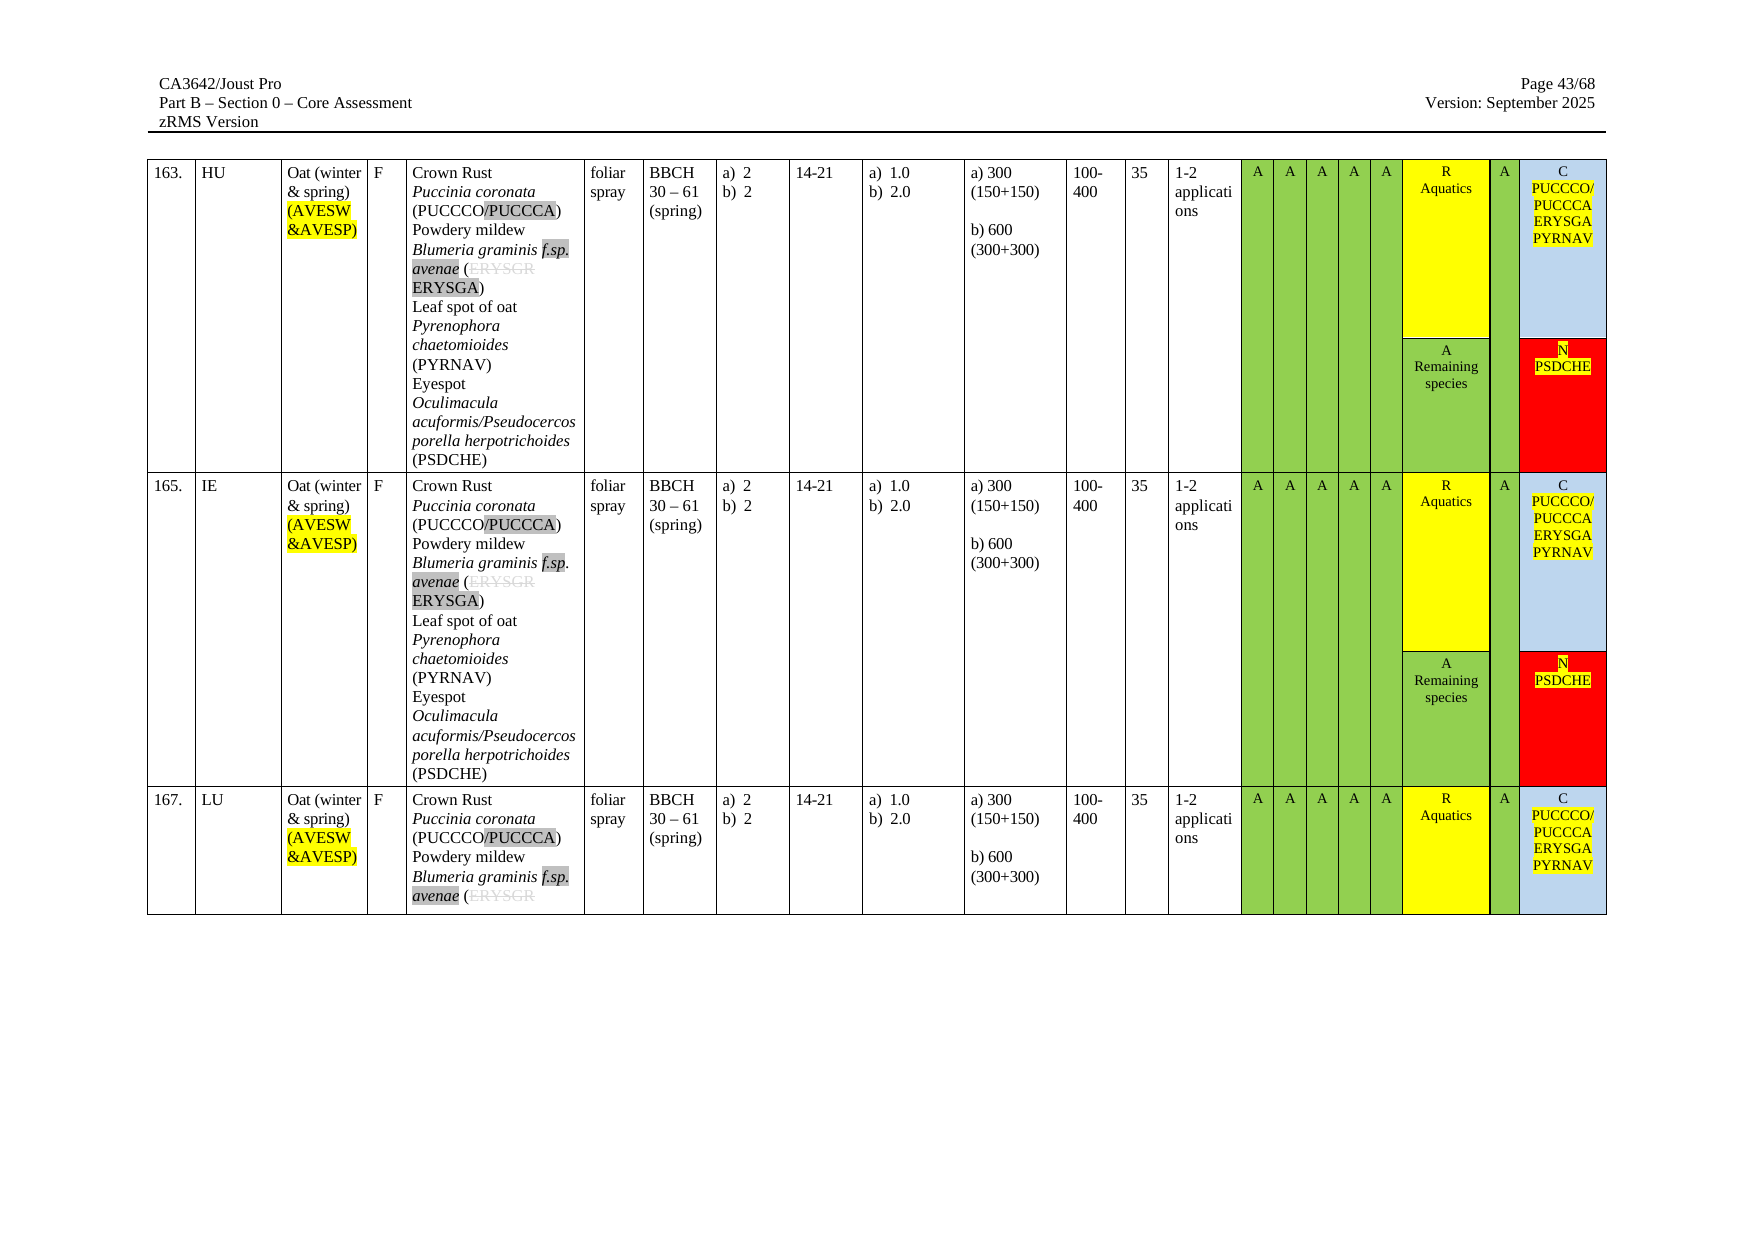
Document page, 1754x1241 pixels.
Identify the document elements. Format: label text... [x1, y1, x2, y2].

table_cell C PUCCCO/ PUCCCA ERYSGA PYRNAV [1520, 473, 1606, 651]
table_cell A Remaining species [1403, 339, 1489, 472]
table_cell 14-21 [790, 160, 862, 472]
table_cell a) 1.0 b) 2.0 [863, 473, 964, 786]
table_cell 100-400 [1067, 160, 1125, 472]
table_cell [148, 160, 195, 472]
table_cell 1-2 applications [1169, 160, 1241, 472]
table_cell Oat (winter & spring) (AVESW&AVESP) [282, 160, 367, 472]
table_cell 14-21 [790, 787, 862, 914]
table_cell a) 1.0 b) 2.0 [863, 787, 964, 914]
table_cell BBCH 30 – 61 (spring) [644, 473, 716, 786]
table_cell A [1274, 473, 1306, 786]
table_cell A [1491, 160, 1519, 472]
table_cell A [1242, 787, 1273, 914]
table_cell foliar spray [585, 787, 643, 914]
table_cell A [1307, 787, 1338, 914]
table_cell a) 300 (150+150) b) 600 (300+300) [965, 473, 1066, 786]
table_cell A [1371, 160, 1402, 472]
table_cell Oat (winter & spring) (AVESW&AVESP) [282, 473, 367, 786]
table_cell C PUCCCO/ PUCCCA ERYSGA PYRNAV [1520, 787, 1606, 914]
table_cell C PUCCCO/ PUCCCA ERYSGA PYRNAV [1520, 160, 1606, 337]
table_cell [148, 787, 195, 914]
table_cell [407, 787, 584, 914]
table_cell foliar spray [585, 160, 643, 472]
table_cell A [1242, 473, 1273, 786]
table_cell A [1307, 473, 1338, 786]
table_cell A [1491, 787, 1519, 914]
table_cell R Aquatics [1403, 473, 1489, 651]
table_cell LU [196, 787, 281, 914]
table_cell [644, 787, 716, 914]
table_cell A [1371, 473, 1402, 786]
table_cell HU [196, 160, 281, 472]
table_cell A [1339, 160, 1370, 472]
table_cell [282, 787, 367, 914]
table_cell 35 [1126, 160, 1168, 472]
table_cell A [1242, 160, 1273, 472]
table_cell N PSDCHE [1520, 339, 1606, 472]
table_cell A [1274, 160, 1306, 472]
table_cell a) 2 b) 2 [717, 160, 789, 472]
table_cell A [1339, 787, 1370, 914]
table_cell a) 2 b) 2 [717, 473, 789, 786]
table_cell a) 1.0 b) 2.0 [863, 160, 964, 472]
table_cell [965, 787, 1066, 914]
table_cell A [1371, 787, 1402, 914]
table_cell a) 2 b) 2 [717, 787, 789, 914]
table_cell foliar spray [585, 473, 643, 786]
table_cell F [368, 160, 406, 472]
table_cell 100-400 [1067, 473, 1125, 786]
table_cell A [1491, 473, 1519, 786]
table_cell R Aquatics [1403, 160, 1489, 337]
table_cell 14-21 [790, 473, 862, 786]
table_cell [965, 160, 1066, 472]
table_cell N PSDCHE [1520, 652, 1606, 786]
table_cell A Remaining species [1403, 652, 1489, 786]
table_cell 1-2 applications [1169, 787, 1241, 914]
table_cell A [1307, 160, 1338, 472]
table_cell F [368, 473, 406, 786]
table_cell 35 [1126, 787, 1168, 914]
table_cell 100-400 [1067, 787, 1125, 914]
table_cell 1-2 applications [1169, 473, 1241, 786]
table_cell 35 [1126, 473, 1168, 786]
table_cell IE [196, 473, 281, 786]
table_cell BBCH 30 – 61 (spring) [644, 160, 716, 472]
table_cell R Aquatics [1403, 787, 1489, 914]
table_cell F [368, 787, 406, 914]
table_cell [148, 473, 195, 786]
table_cell A [1339, 473, 1370, 786]
table_cell A [1274, 787, 1306, 914]
